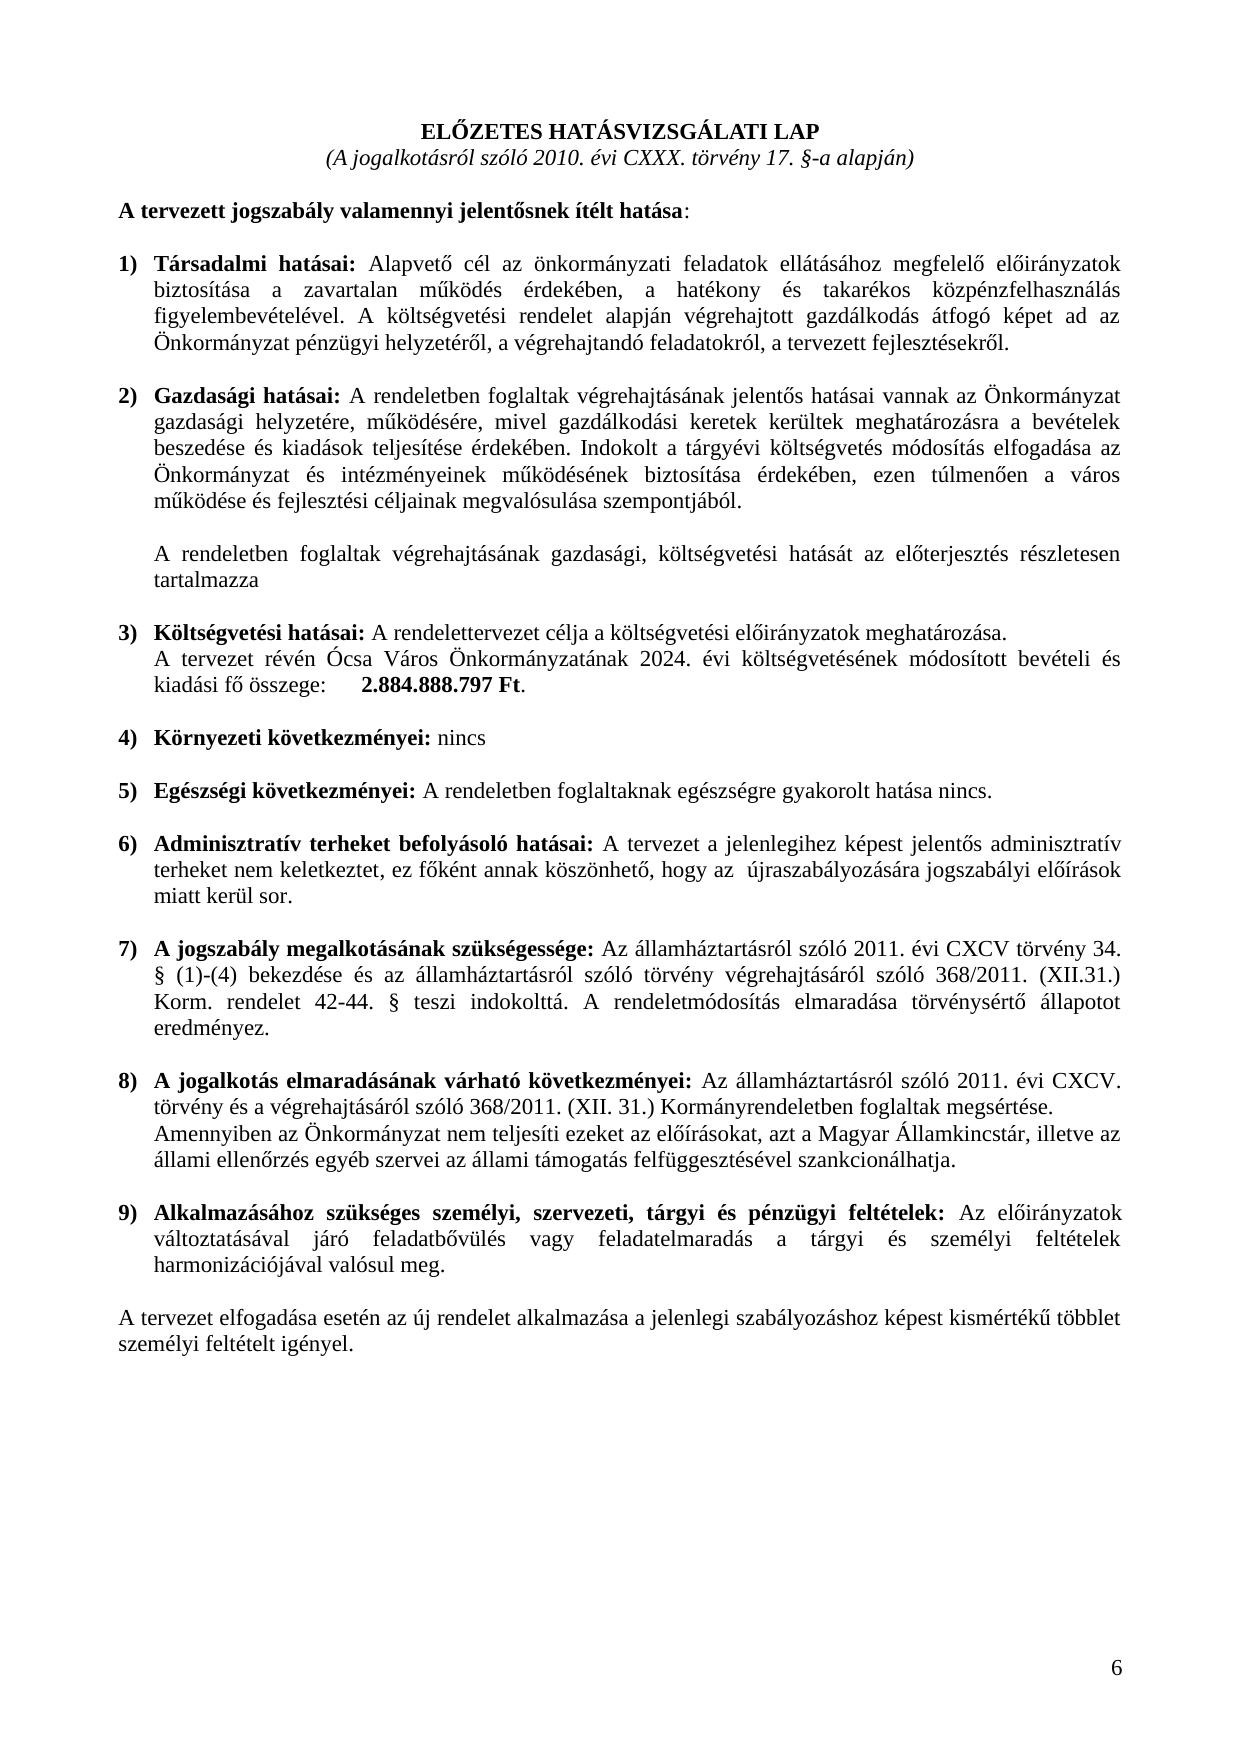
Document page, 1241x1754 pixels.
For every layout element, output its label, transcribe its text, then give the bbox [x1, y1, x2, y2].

list Egészségi következményei: A rendeletben foglaltaknak egészségre gyakorolt hatása nincs. [118, 777, 1122, 803]
text Amennyiben az Önkormányzat nem teljesíti ezeket az előírásokat, azt a Magyar Államkincstár, illetve az állami ellenőrzés egyéb szervei az állami támogatás felfüggesztésével szankcionálhatja. [153, 1119, 1122, 1172]
text A tervezet elfogadása esetén az új rendelet alkalmazása a jelenlegi szabályozáshoz képest kismértékű többlet személyi feltételt igényel. [118, 1304, 1122, 1357]
list Adminisztratív terheket befolyásoló hatásai: A tervezet a jelenlegihez képest jelentős adminisztratív terheket nem keletkeztet, ez főként annak köszönhető, hogy az újraszabályozására jogszabályi előírások miatt kerül sor. [118, 830, 1122, 909]
list Alkalmazásához szükséges személyi, szervezeti, tárgyi és pénzügyi feltételek: Az előirányzatok változtatásával járó feladatbővülés vagy feladatelmaradás a tárgyi és személyi feltételek harmonizációjával valósul meg. [118, 1199, 1122, 1278]
text A tervezett jogszabály valamennyi jelentősnek ítélt hatása: [118, 197, 1122, 223]
list Környezeti következményei: nincs [118, 724, 1122, 751]
list Társadalmi hatásai: Alapvető cél az önkormányzati feladatok ellátásához megfelelő előirányzatok biztosítása a zavartalan működés érdekében, a hatékony és takarékos közpénzfelhasználás figyelembevételével. A költségvetési rendelet alapján végrehajtott gazdálkodás átfogó képet ad az Önkormányzat pénzügyi helyzetéről, a végrehajtandó feladatokról, a tervezett fejlesztésekről. [118, 250, 1122, 355]
list Költségvetési hatásai: A rendelettervezet célja a költségvetési előirányzatok meghatározása. [118, 619, 1122, 645]
list A jogalkotás elmaradásának várható következményei: Az államháztartásról szóló 2011. évi CXCV. törvény és a végrehajtásáról szóló 368/2011. (XII. 31.) Kormányrendeletben foglaltak megsértése. [118, 1067, 1122, 1119]
text A tervezet révén Ócsa Város Önkormányzatának 2024. évi költségvetésének módosított bevételi és kiadási fő összege: 2.884.888.797 Ft. [153, 645, 1122, 698]
list A jogszabály megalkotásának szükségessége: Az államháztartásról szóló 2011. évi CXCV törvény 34. § (1)-(4) bekezdése és az államháztartásról szóló törvény végrehajtásáról szóló 368/2011. (XII.31.) Korm. rendelet 42-44. § teszi indokolttá. A rendeletmódosítás elmaradása törvénysértő állapotot eredményez. [118, 935, 1122, 1041]
text (A jogalkotásról szóló 2010. évi CXXX. törvény 17. §-a alapján) [118, 144, 1122, 171]
list Gazdasági hatásai: A rendeletben foglaltak végrehajtásának jelentős hatásai vannak az Önkormányzat gazdasági helyzetére, működésére, mivel gazdálkodási keretek kerültek meghatározásra a bevételek beszedése és kiadások teljesítése érdekében. Indokolt a tárgyévi költségvetés módosítás elfogadása az Önkormányzat és intézményeinek működésének biztosítása érdekében, ezen túlmenően a város működése és fejlesztési céljainak megvalósulása szempontjából. [118, 382, 1122, 513]
text Előzetes Hatásvizsgálati Lap [118, 118, 1122, 144]
text A rendeletben foglaltak végrehajtásának gazdasági, költségvetési hatását az előterjesztés részletesen tartalmazza [153, 540, 1122, 592]
